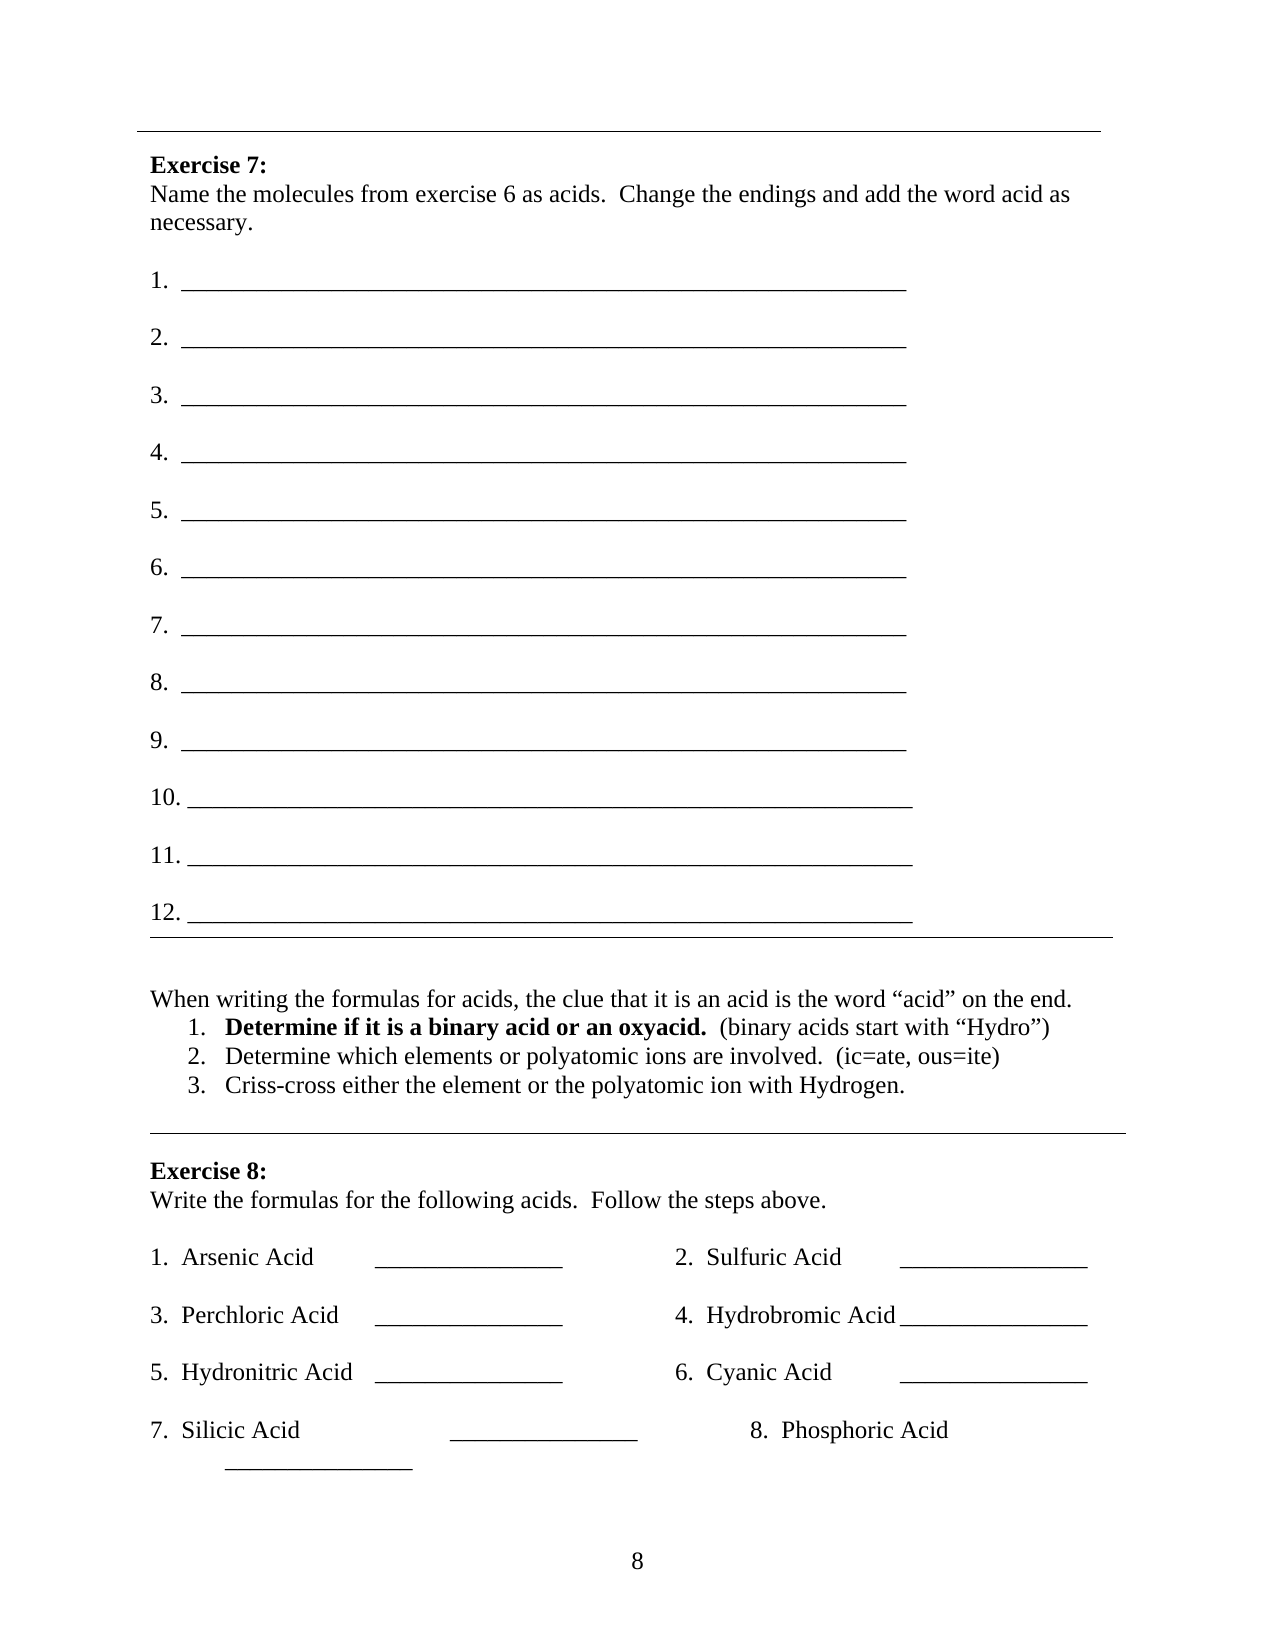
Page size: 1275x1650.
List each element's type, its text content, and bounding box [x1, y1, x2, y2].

text 2. Determine which elements or polyatomic ions are involved. (ic=ate, ous=ite) [150, 1041, 1125, 1070]
text 8. __________________________________________________________ [150, 667, 1125, 696]
text Write the formulas for the following acids. Follow the steps above. [150, 1185, 1125, 1214]
text Exercise 8: [150, 1156, 1125, 1185]
text 5. __________________________________________________________ [150, 495, 1125, 524]
text 3. Perchloric Acid _______________ 4. Hydrobromic Acid _______________ [150, 1300, 1125, 1329]
text 1. Arsenic Acid _______________ 2. Sulfuric Acid _______________ [150, 1242, 1125, 1271]
text 7. Silicic Acid _______________ 8. Phosphoric Acid _______________ [150, 1415, 1125, 1472]
text When writing the formulas for acids, the clue that it is an acid is the word “acid” on the end. [150, 984, 1125, 1012]
text 3. __________________________________________________________ [150, 380, 1125, 409]
text Name the molecules from exercise 6 as acids. Change the endings and add the word acid as necessary. [150, 179, 1125, 236]
text 7. __________________________________________________________ [150, 610, 1125, 639]
text 4. __________________________________________________________ [150, 437, 1125, 466]
text 9. __________________________________________________________ [150, 725, 1125, 754]
text 2. __________________________________________________________ [150, 322, 1125, 351]
text 12. __________________________________________________________ [150, 897, 1125, 926]
text 1. __________________________________________________________ [150, 265, 1125, 294]
text Exercise 7: [150, 150, 1125, 179]
text 10. __________________________________________________________ [150, 782, 1125, 811]
list Determine if it is a binary acid or an oxyacid. (binary acids start with “Hydro”) [187, 1012, 1125, 1041]
text 3. Criss-cross either the element or the polyatomic ion with Hydrogen. [150, 1070, 1125, 1099]
text 5. Hydronitric Acid _______________ 6. Cyanic Acid _______________ [150, 1357, 1125, 1386]
text 6. __________________________________________________________ [150, 552, 1125, 581]
text 11. __________________________________________________________ [150, 840, 1125, 869]
